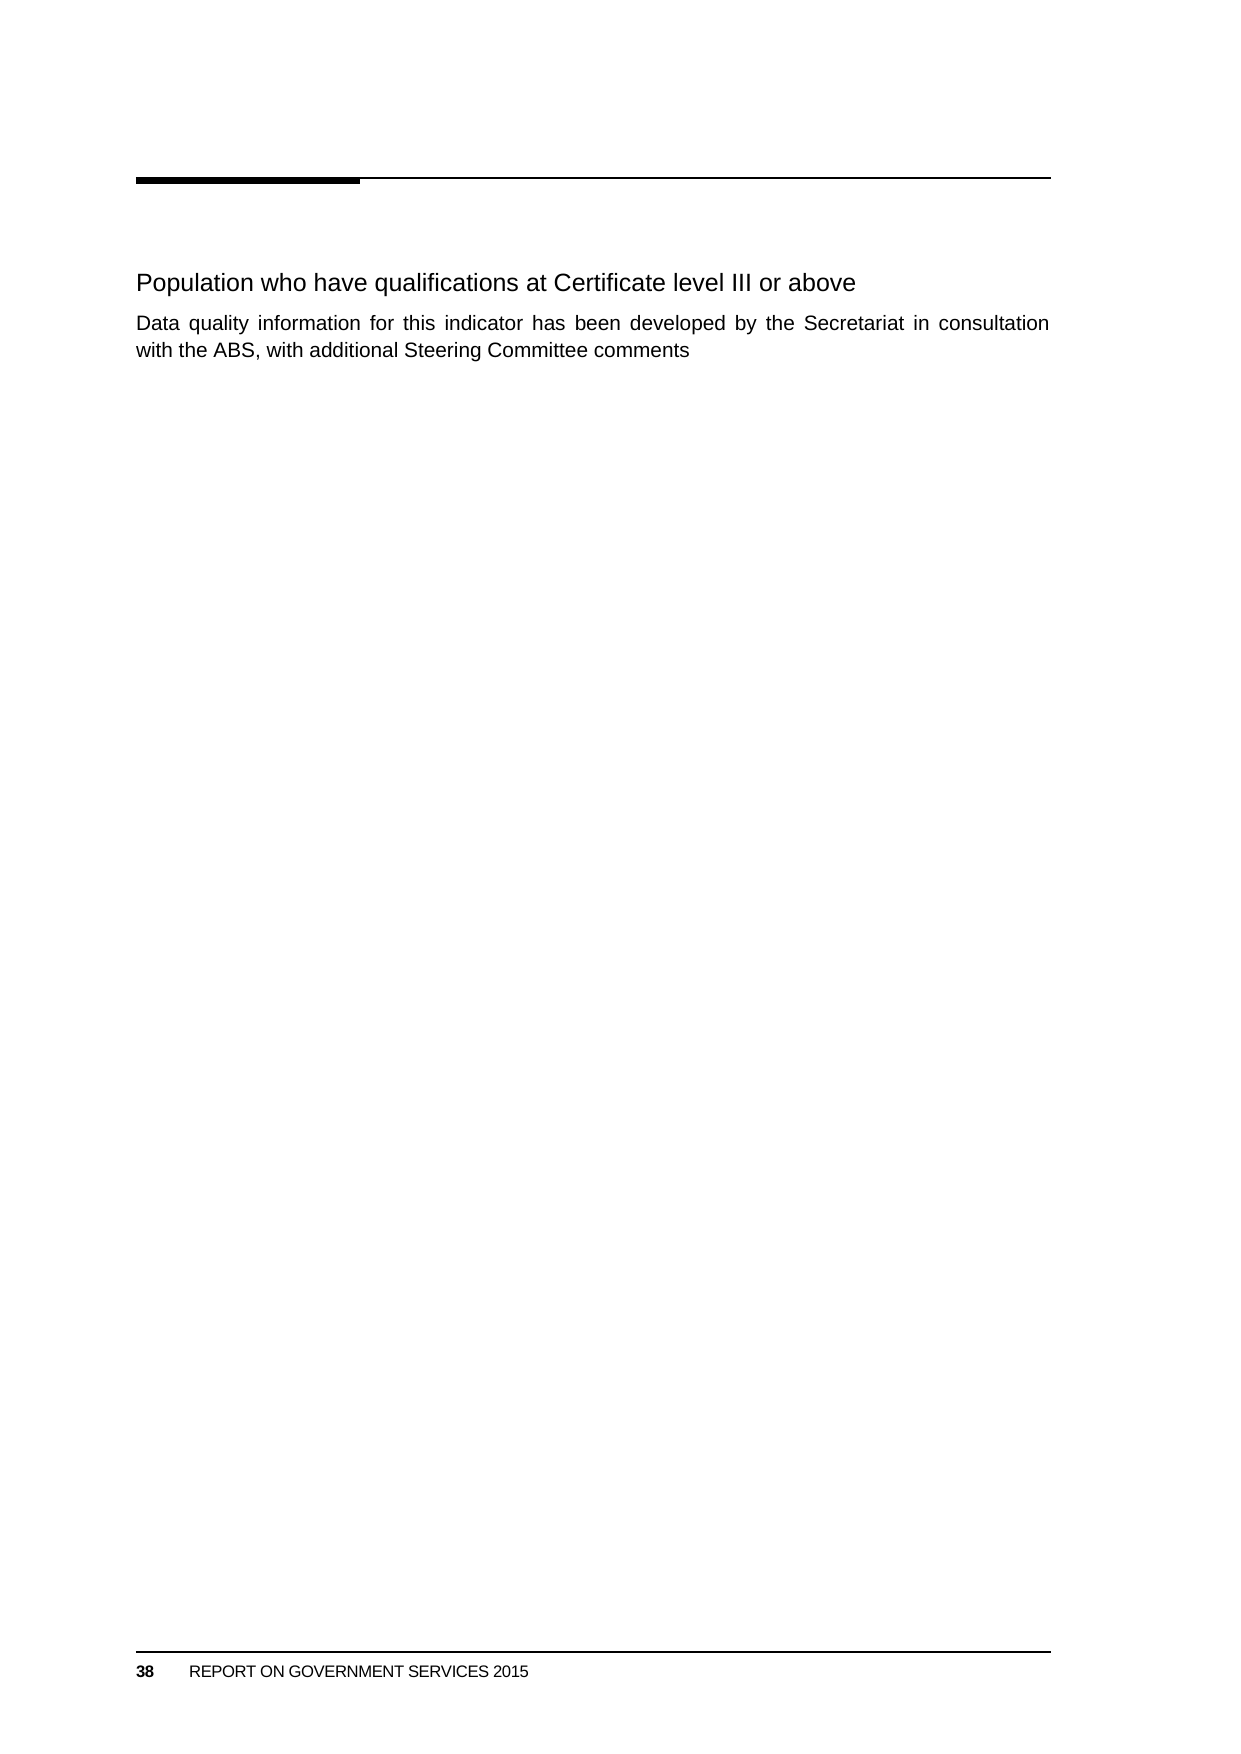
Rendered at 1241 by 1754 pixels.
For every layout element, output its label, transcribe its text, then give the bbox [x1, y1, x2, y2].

subtitle Population who have qualifications at Certificate level III or above [136, 264, 1051, 298]
list Data quality information for this indicator has been developed by the Secretariat in consultation with the ABS, with additional Steering Committee comments [136, 308, 1051, 362]
